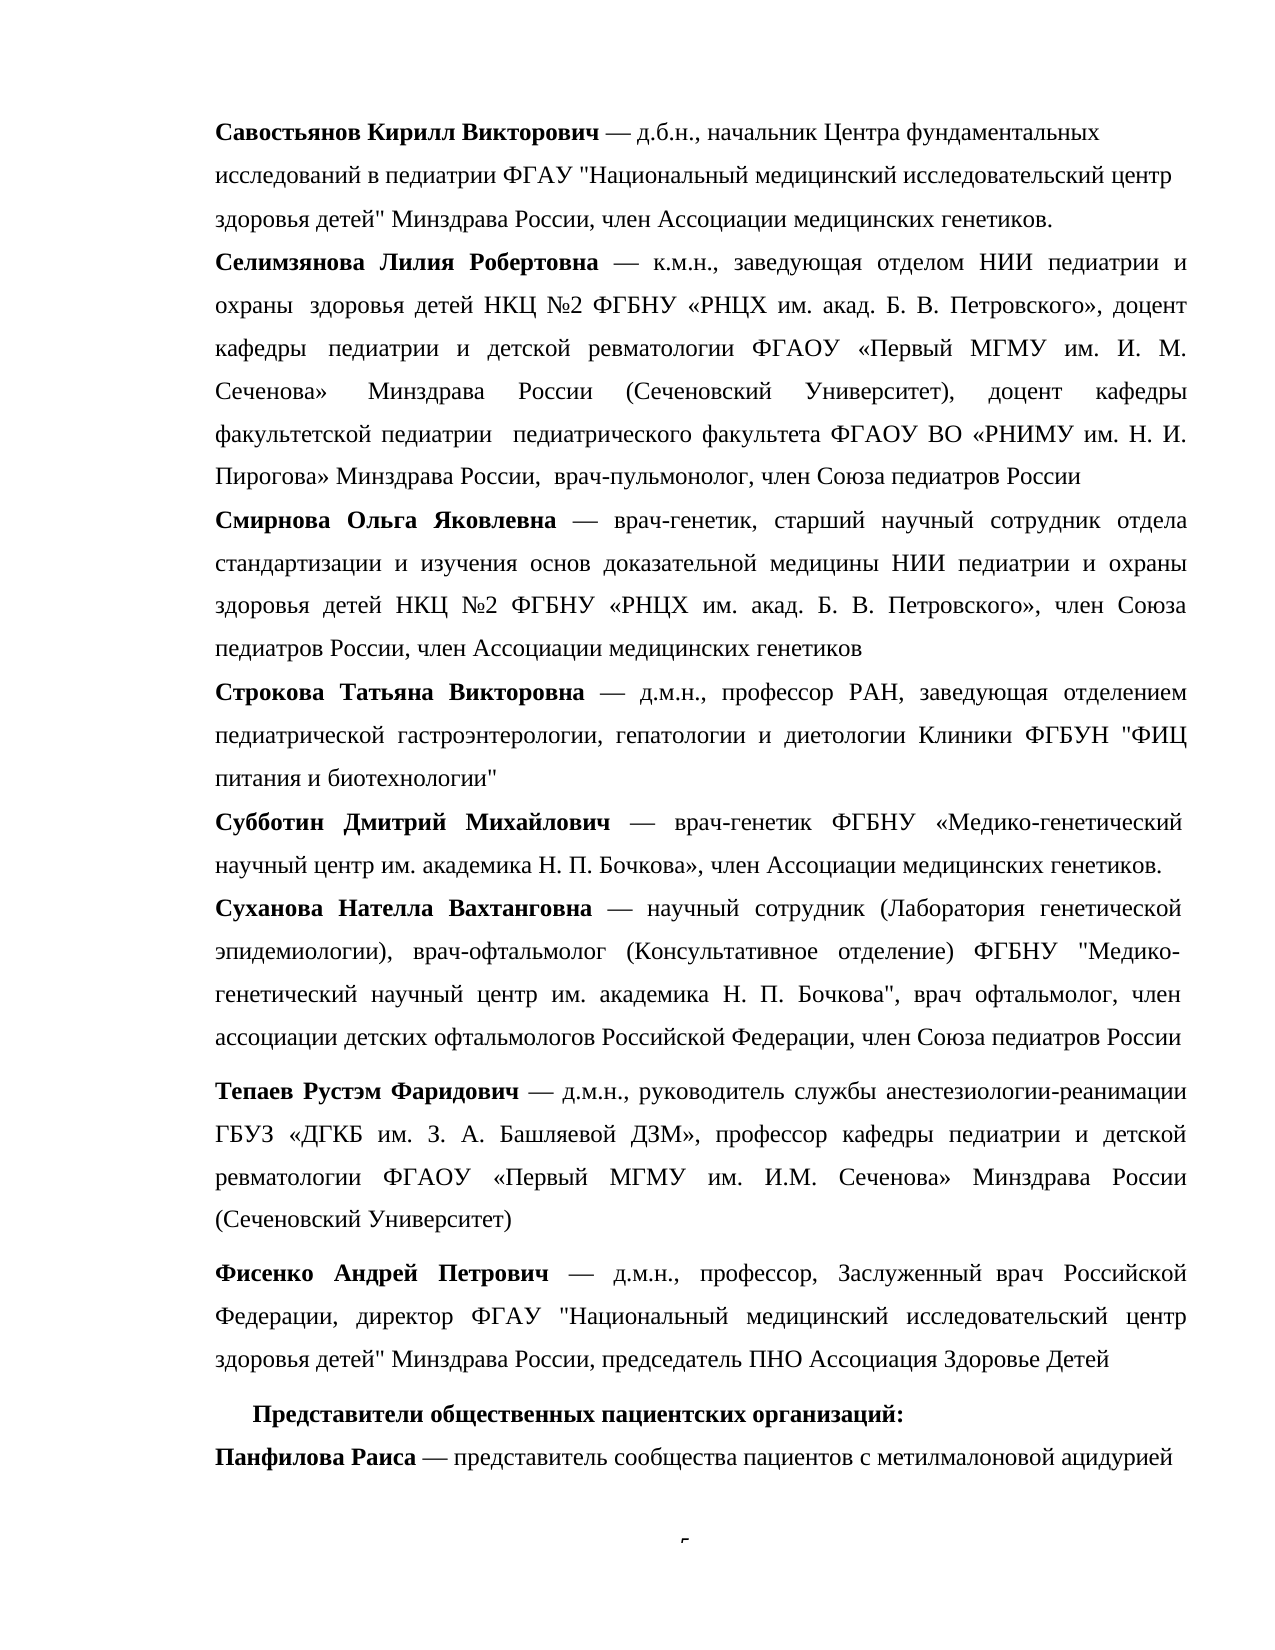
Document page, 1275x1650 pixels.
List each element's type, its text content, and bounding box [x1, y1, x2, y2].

text Смирнова Ольга Яковлевна — врач-генетик, старший научный сотрудник отдела стандартизации и изучения основ доказательной медицины НИИ педиатрии и охраны здоровья детей НКЦ №2 ФГБНУ «РНЦХ им. акад. Б. В. Петровского», член Союза педиатров России, член Ассоциации медицинских генетиков [215, 505, 1187, 662]
text Субботин Дмитрий Михайлович — врач-генетик ФГБНУ «Медико-генетический научный центр им. академика Н. П. Бочкова», член Ассоциации медицинских генетиков. Суханова Нателла Вахтанговна — научный сотрудник (Лаборатория генетической эпидемиологии), врач-офтальмолог (Консультативное отделение) ФГБНУ "Медико- генетический научный центр им. академика Н. П. Бочкова", врач офтальмолог, член ассоциации детских офтальмологов Российской Федерации, член Союза педиатров России [215, 807, 1198, 1051]
text Панфилова Раиса — представитель сообщества пациентов с метилмалоновой ацидурией [215, 1442, 1198, 1471]
text Савостьянов Кирилл Викторович — д.б.н., начальник Центра фундаментальных исследований в педиатрии ФГАУ "Национальный медицинский исследовательский центр здоровья детей" Минздрава России, член Ассоциации медицинских генетиков. [215, 117, 1198, 232]
text Строкова Татьяна Викторовна — д.м.н., профессор РАН, заведующая отделением педиатрической гастроэнтерологии, гепатологии и диетологии Клиники ФГБУН "ФИЦ питания и биотехнологии" [215, 677, 1187, 792]
subtitle Представители общественных пациентских организаций: [252, 1399, 1187, 1428]
text Селимзянова Лилия Робертовна — к.м.н., заведующая отделом НИИ педиатрии и охраны здоровья детей НКЦ №2 ФГБНУ «РНЦХ им. акад. Б. В. Петровского», доцент кафедры педиатрии и детской ревматологии ФГАОУ «Первый МГМУ им. И. М. Сеченова» Минздрава России (Сеченовский Университет), доцент кафедры факультетской педиатрии педиатрического факультета ФГАОУ ВО «РНИМУ им. Н. И. Пирогова» Минздрава России, врач-пульмонолог, член Союза педиатров России [215, 247, 1187, 490]
text Тепаев Рустэм Фаридович — д.м.н., руководитель службы анестезиологии-реанимации ГБУЗ «ДГКБ им. З. А. Башляевой ДЗМ», профессор кафедры педиатрии и детской ревматологии ФГАОУ «Первый МГМУ им. И.М. Сеченова» Минздрава России (Сеченовский Университет) [215, 1076, 1187, 1233]
text Фисенко Андрей Петрович — д.м.н., профессор, Заслуженный врач Российской Федерации, директор ФГАУ "Национальный медицинский исследовательский центр здоровья детей" Минздрава России, председатель ПНО Ассоциация Здоровье Детей [215, 1258, 1187, 1373]
